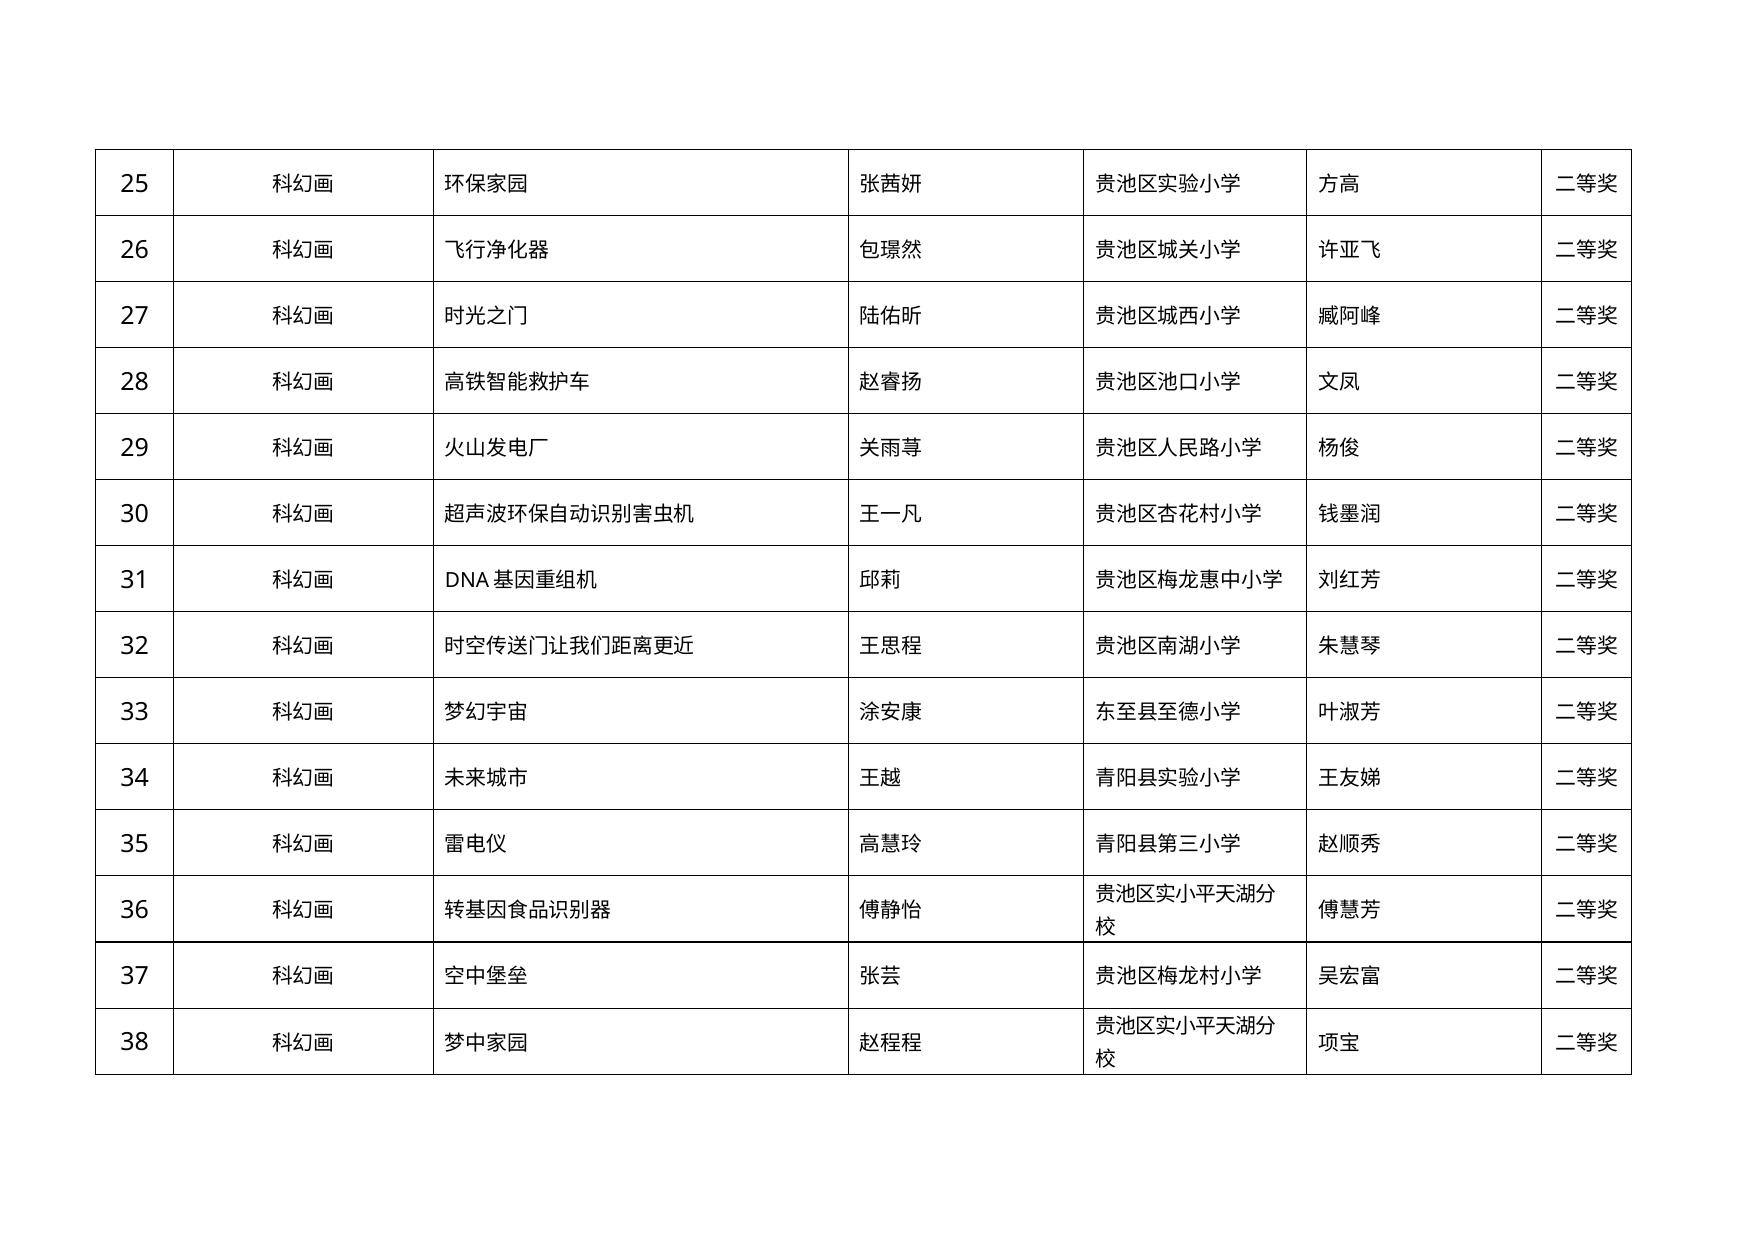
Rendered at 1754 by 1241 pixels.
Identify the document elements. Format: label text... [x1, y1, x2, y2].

table_cell 34 [96, 744, 173, 809]
table_cell 28 [96, 348, 173, 413]
table_cell 科幻画 [174, 943, 433, 1007]
table_cell 雷电仪 [434, 810, 848, 875]
table_cell 贵池区南湖小学 [1084, 612, 1306, 677]
table_cell 刘红芳 [1307, 546, 1541, 611]
table_cell 二等奖 [1542, 282, 1631, 347]
table_cell 科幻画 [174, 612, 433, 677]
table_cell 包璟然 [849, 216, 1083, 281]
table_cell 叶淑芳 [1307, 678, 1541, 743]
table_cell 张茜妍 [849, 150, 1083, 215]
table_cell 贵池区城关小学 [1084, 216, 1306, 281]
table_cell 王友娣 [1307, 744, 1541, 809]
table_cell 二等奖 [1542, 216, 1631, 281]
table_cell 傅慧芳 [1307, 876, 1541, 941]
table_cell 二等奖 [1542, 480, 1631, 545]
table_cell 31 [96, 546, 173, 611]
table_cell 朱慧琴 [1307, 612, 1541, 677]
table_cell 涂安康 [849, 678, 1083, 743]
table_cell 转基因食品识别器 [434, 876, 848, 941]
table_cell 25 [96, 150, 173, 215]
table_cell 邱莉 [849, 546, 1083, 611]
table_cell 梦中家园 [434, 1009, 848, 1073]
table_cell 30 [96, 480, 173, 545]
table_cell 贵池区杏花村小学 [1084, 480, 1306, 545]
table_cell 许亚飞 [1307, 216, 1541, 281]
table_cell 32 [96, 612, 173, 677]
table_cell 项宝 [1307, 1009, 1541, 1073]
table_cell 科幻画 [174, 744, 433, 809]
table_cell 王越 [849, 744, 1083, 809]
table_cell 36 [96, 876, 173, 941]
table_cell 科幻画 [174, 216, 433, 281]
table_cell 科幻画 [174, 546, 433, 611]
table_cell 贵池区人民路小学 [1084, 414, 1306, 479]
table_cell 赵睿扬 [849, 348, 1083, 413]
table_cell 贵池区实小平天湖分校 [1084, 876, 1306, 941]
table_cell 王思程 [849, 612, 1083, 677]
table_cell 38 [96, 1009, 173, 1073]
table_cell 高慧玲 [849, 810, 1083, 875]
table_cell 27 [96, 282, 173, 347]
table_cell 方高 [1307, 150, 1541, 215]
table_cell 26 [96, 216, 173, 281]
table_cell 37 [96, 943, 173, 1007]
table_cell 傅静怡 [849, 876, 1083, 941]
table_cell 火山发电厂 [434, 414, 848, 479]
table_cell 环保家园 [434, 150, 848, 215]
table_cell 科幻画 [174, 348, 433, 413]
table_cell 贵池区池口小学 [1084, 348, 1306, 413]
table_cell 35 [96, 810, 173, 875]
table_cell 青阳县第三小学 [1084, 810, 1306, 875]
table_cell 陆佑昕 [849, 282, 1083, 347]
table_cell 科幻画 [174, 282, 433, 347]
table_cell 梦幻宇宙 [434, 678, 848, 743]
table_cell 二等奖 [1542, 943, 1631, 1007]
table_cell 臧阿峰 [1307, 282, 1541, 347]
table_cell 钱墨润 [1307, 480, 1541, 545]
table_cell 空中堡垒 [434, 943, 848, 1007]
table_cell 贵池区实验小学 [1084, 150, 1306, 215]
table_cell 文凤 [1307, 348, 1541, 413]
table_cell 二等奖 [1542, 612, 1631, 677]
table_cell 科幻画 [174, 810, 433, 875]
table_cell 二等奖 [1542, 414, 1631, 479]
table_cell 贵池区梅龙村小学 [1084, 943, 1306, 1007]
table_cell 科幻画 [174, 414, 433, 479]
table_cell 吴宏富 [1307, 943, 1541, 1007]
table_cell 科幻画 [174, 480, 433, 545]
table_cell 关雨荨 [849, 414, 1083, 479]
table_cell 二等奖 [1542, 1009, 1631, 1073]
table_cell 二等奖 [1542, 546, 1631, 611]
table_cell 超声波环保自动识别害虫机 [434, 480, 848, 545]
table_cell 飞行净化器 [434, 216, 848, 281]
table_cell 青阳县实验小学 [1084, 744, 1306, 809]
table_cell 时空传送门让我们距离更近 [434, 612, 848, 677]
table_cell 科幻画 [174, 678, 433, 743]
table_cell 张芸 [849, 943, 1083, 1007]
table_cell DNA基因重组机 [434, 546, 848, 611]
table_cell 杨俊 [1307, 414, 1541, 479]
table_cell 29 [96, 414, 173, 479]
table_cell 二等奖 [1542, 876, 1631, 941]
table_cell 二等奖 [1542, 150, 1631, 215]
table_cell 科幻画 [174, 876, 433, 941]
table_cell 时光之门 [434, 282, 848, 347]
table_cell 高铁智能救护车 [434, 348, 848, 413]
table_cell 二等奖 [1542, 744, 1631, 809]
table_cell 贵池区城西小学 [1084, 282, 1306, 347]
table_cell 二等奖 [1542, 348, 1631, 413]
table_cell 贵池区梅龙惠中小学 [1084, 546, 1306, 611]
table_cell 未来城市 [434, 744, 848, 809]
table_cell 科幻画 [174, 1009, 433, 1073]
table_cell 贵池区实小平天湖分校 [1084, 1009, 1306, 1073]
table_cell 王一凡 [849, 480, 1083, 545]
table_cell 33 [96, 678, 173, 743]
table_cell 赵程程 [849, 1009, 1083, 1073]
table_cell 科幻画 [174, 150, 433, 215]
table_cell 赵顺秀 [1307, 810, 1541, 875]
table_cell 二等奖 [1542, 678, 1631, 743]
table_cell 东至县至德小学 [1084, 678, 1306, 743]
table_cell 二等奖 [1542, 810, 1631, 875]
